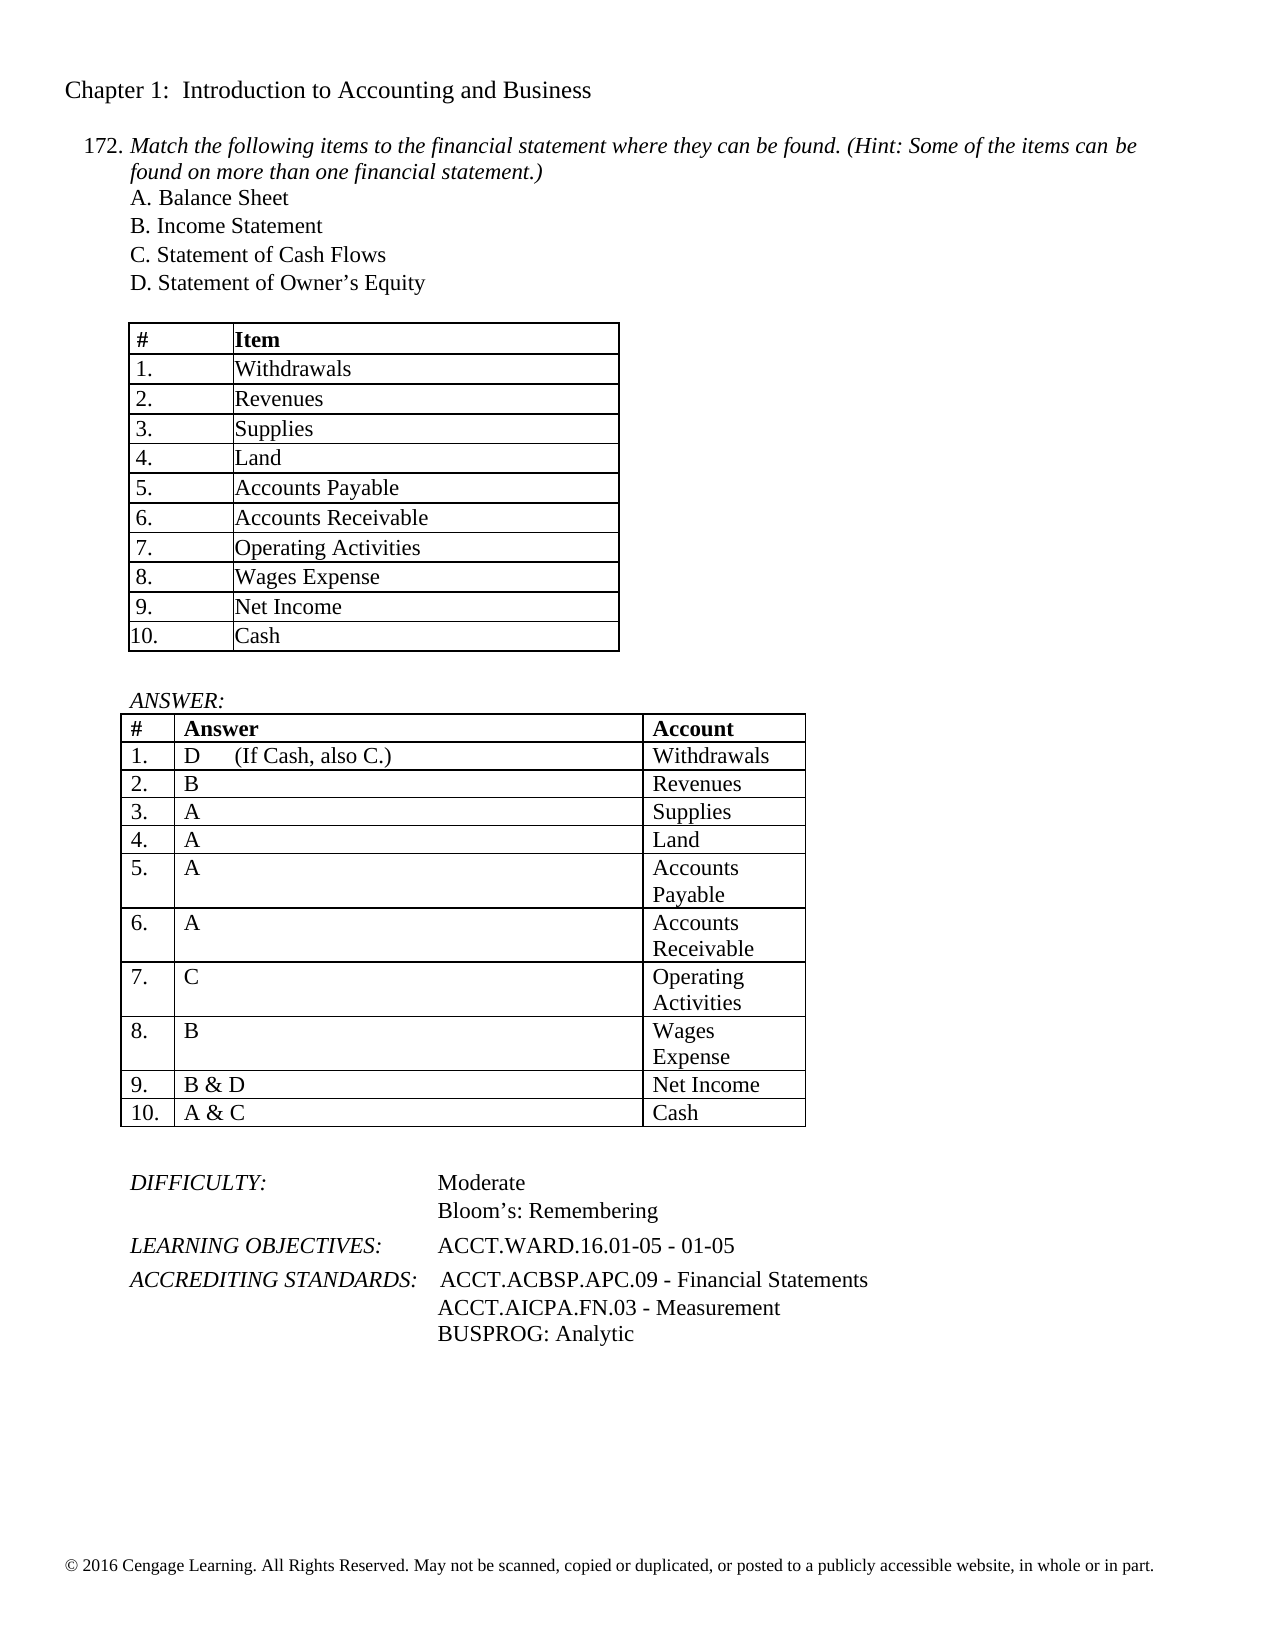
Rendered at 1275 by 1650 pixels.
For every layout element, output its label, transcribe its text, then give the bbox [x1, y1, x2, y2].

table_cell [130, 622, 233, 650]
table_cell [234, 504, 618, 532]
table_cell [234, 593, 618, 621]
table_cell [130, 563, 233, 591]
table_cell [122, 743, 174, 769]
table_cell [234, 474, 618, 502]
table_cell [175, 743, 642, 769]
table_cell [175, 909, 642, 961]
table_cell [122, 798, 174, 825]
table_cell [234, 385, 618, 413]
text D. Statement of Owner’s Equity [130, 269, 1210, 295]
list Balance Sheet [130, 184, 1210, 211]
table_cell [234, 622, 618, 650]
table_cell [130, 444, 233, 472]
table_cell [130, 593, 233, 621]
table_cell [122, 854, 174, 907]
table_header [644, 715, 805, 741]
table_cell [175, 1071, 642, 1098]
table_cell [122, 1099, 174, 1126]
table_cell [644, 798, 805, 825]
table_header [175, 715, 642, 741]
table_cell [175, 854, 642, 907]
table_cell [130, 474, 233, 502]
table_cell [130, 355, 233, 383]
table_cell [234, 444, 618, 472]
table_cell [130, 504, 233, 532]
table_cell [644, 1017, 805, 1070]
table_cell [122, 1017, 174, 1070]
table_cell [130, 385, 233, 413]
text LEARNING OBJECTIVES: ACCT.WARD.16.01-05 - 01-05 [130, 1232, 1210, 1258]
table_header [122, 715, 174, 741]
list Income Statement [130, 213, 1210, 239]
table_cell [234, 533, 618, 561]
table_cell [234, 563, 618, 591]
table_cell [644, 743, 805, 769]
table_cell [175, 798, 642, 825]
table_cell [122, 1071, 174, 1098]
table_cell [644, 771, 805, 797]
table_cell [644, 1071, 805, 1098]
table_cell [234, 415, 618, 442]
list Match the following items to the financial statement where they can be found. (Hint: Some of the items can be found on more than one financial statement.) [83, 132, 1162, 184]
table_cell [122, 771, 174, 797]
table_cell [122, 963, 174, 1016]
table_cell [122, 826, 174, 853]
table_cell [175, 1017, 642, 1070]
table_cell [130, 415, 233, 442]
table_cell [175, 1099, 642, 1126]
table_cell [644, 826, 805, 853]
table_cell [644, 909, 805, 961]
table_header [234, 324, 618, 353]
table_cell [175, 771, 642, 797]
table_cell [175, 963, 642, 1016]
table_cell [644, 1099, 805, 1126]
text DIFFICULTY: Moderate [130, 1169, 1210, 1196]
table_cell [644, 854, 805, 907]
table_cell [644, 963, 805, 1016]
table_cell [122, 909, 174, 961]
text ANSWER: [130, 687, 1210, 713]
text ACCT.AICPA.FN.03 - Measurement BUSPROG: Analytic [437, 1294, 894, 1347]
text ACCREDITING STANDARDS: ACCT.ACBSP.APC.09 - Financial Statements [130, 1266, 1210, 1292]
list Statement of Cash Flows [130, 241, 1210, 267]
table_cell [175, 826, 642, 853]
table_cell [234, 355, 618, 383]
text Bloom’s: Remembering [437, 1197, 1210, 1224]
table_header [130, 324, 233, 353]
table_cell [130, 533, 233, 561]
